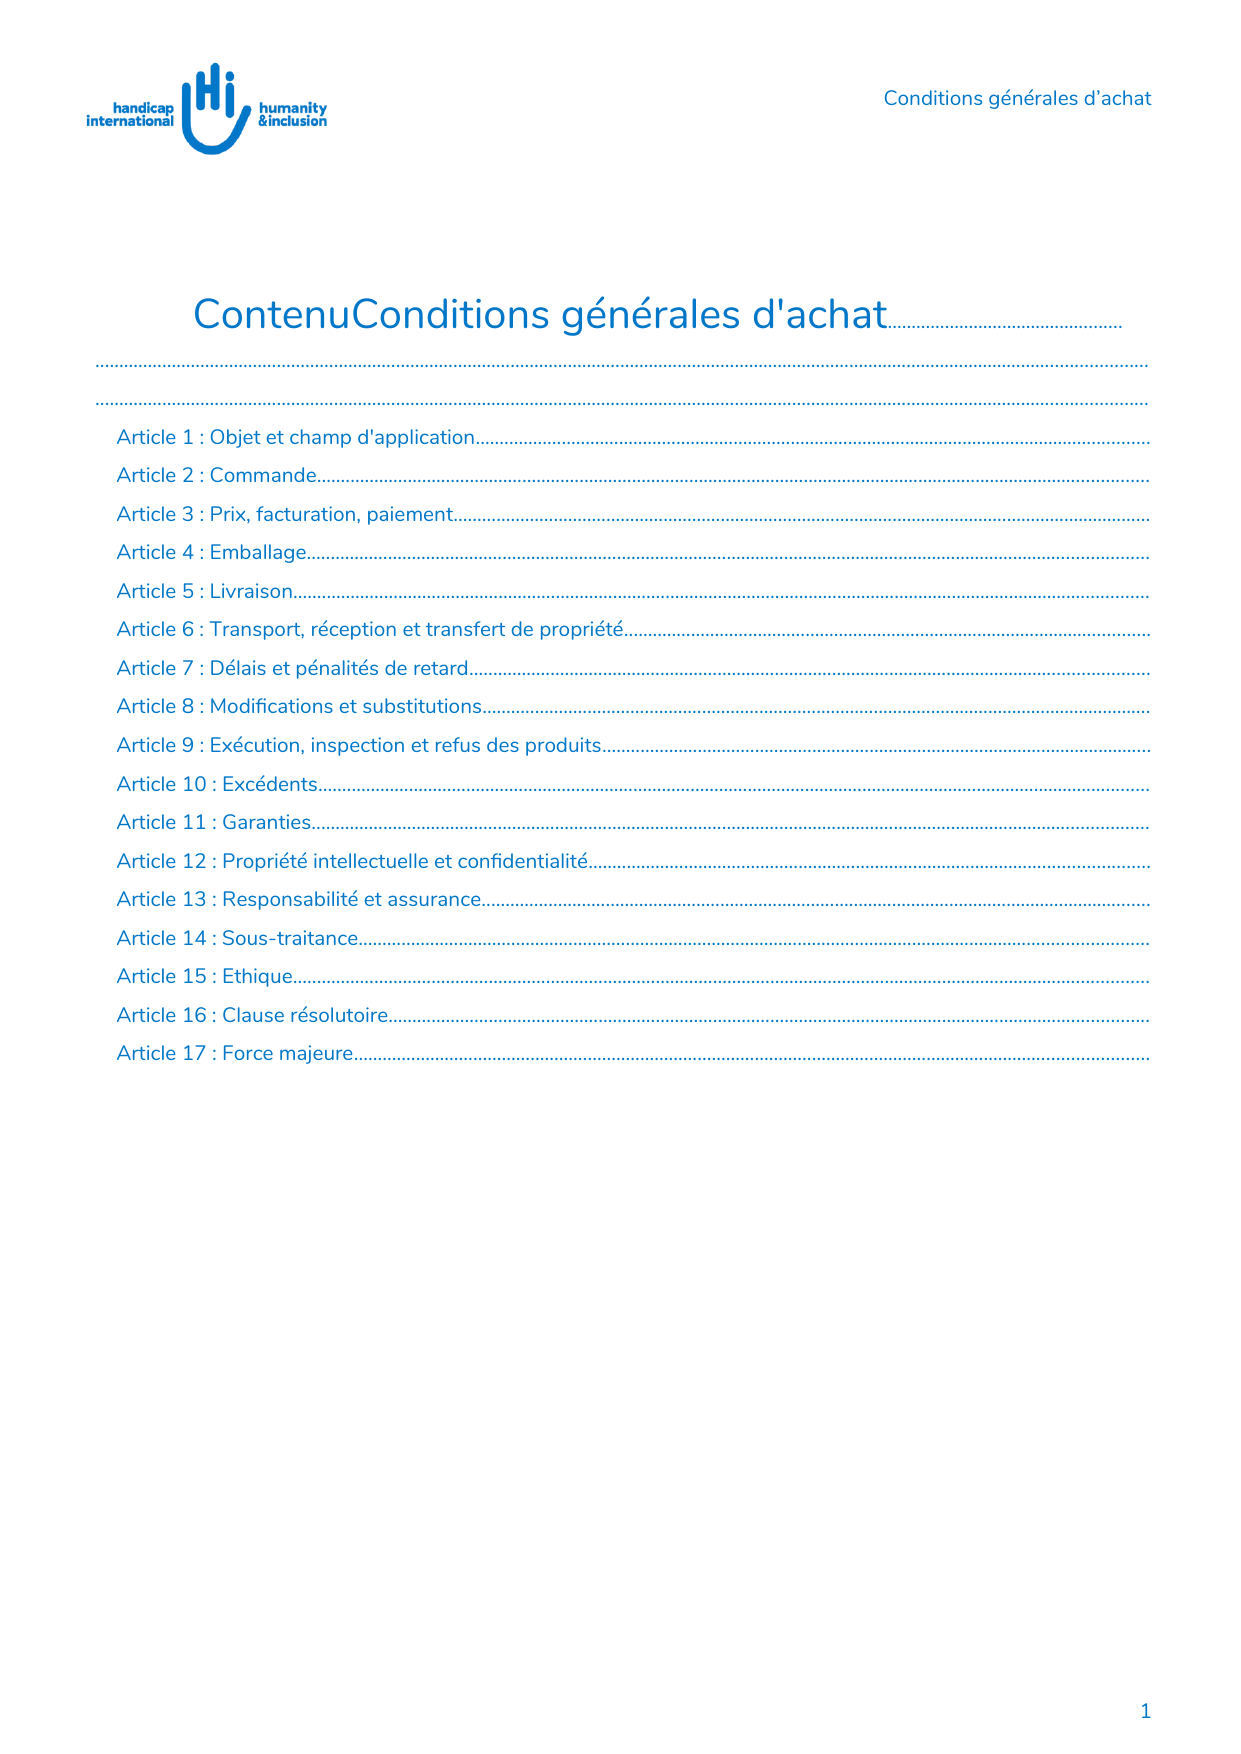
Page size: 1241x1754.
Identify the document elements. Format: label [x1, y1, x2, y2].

picture [78, 55, 334, 163]
